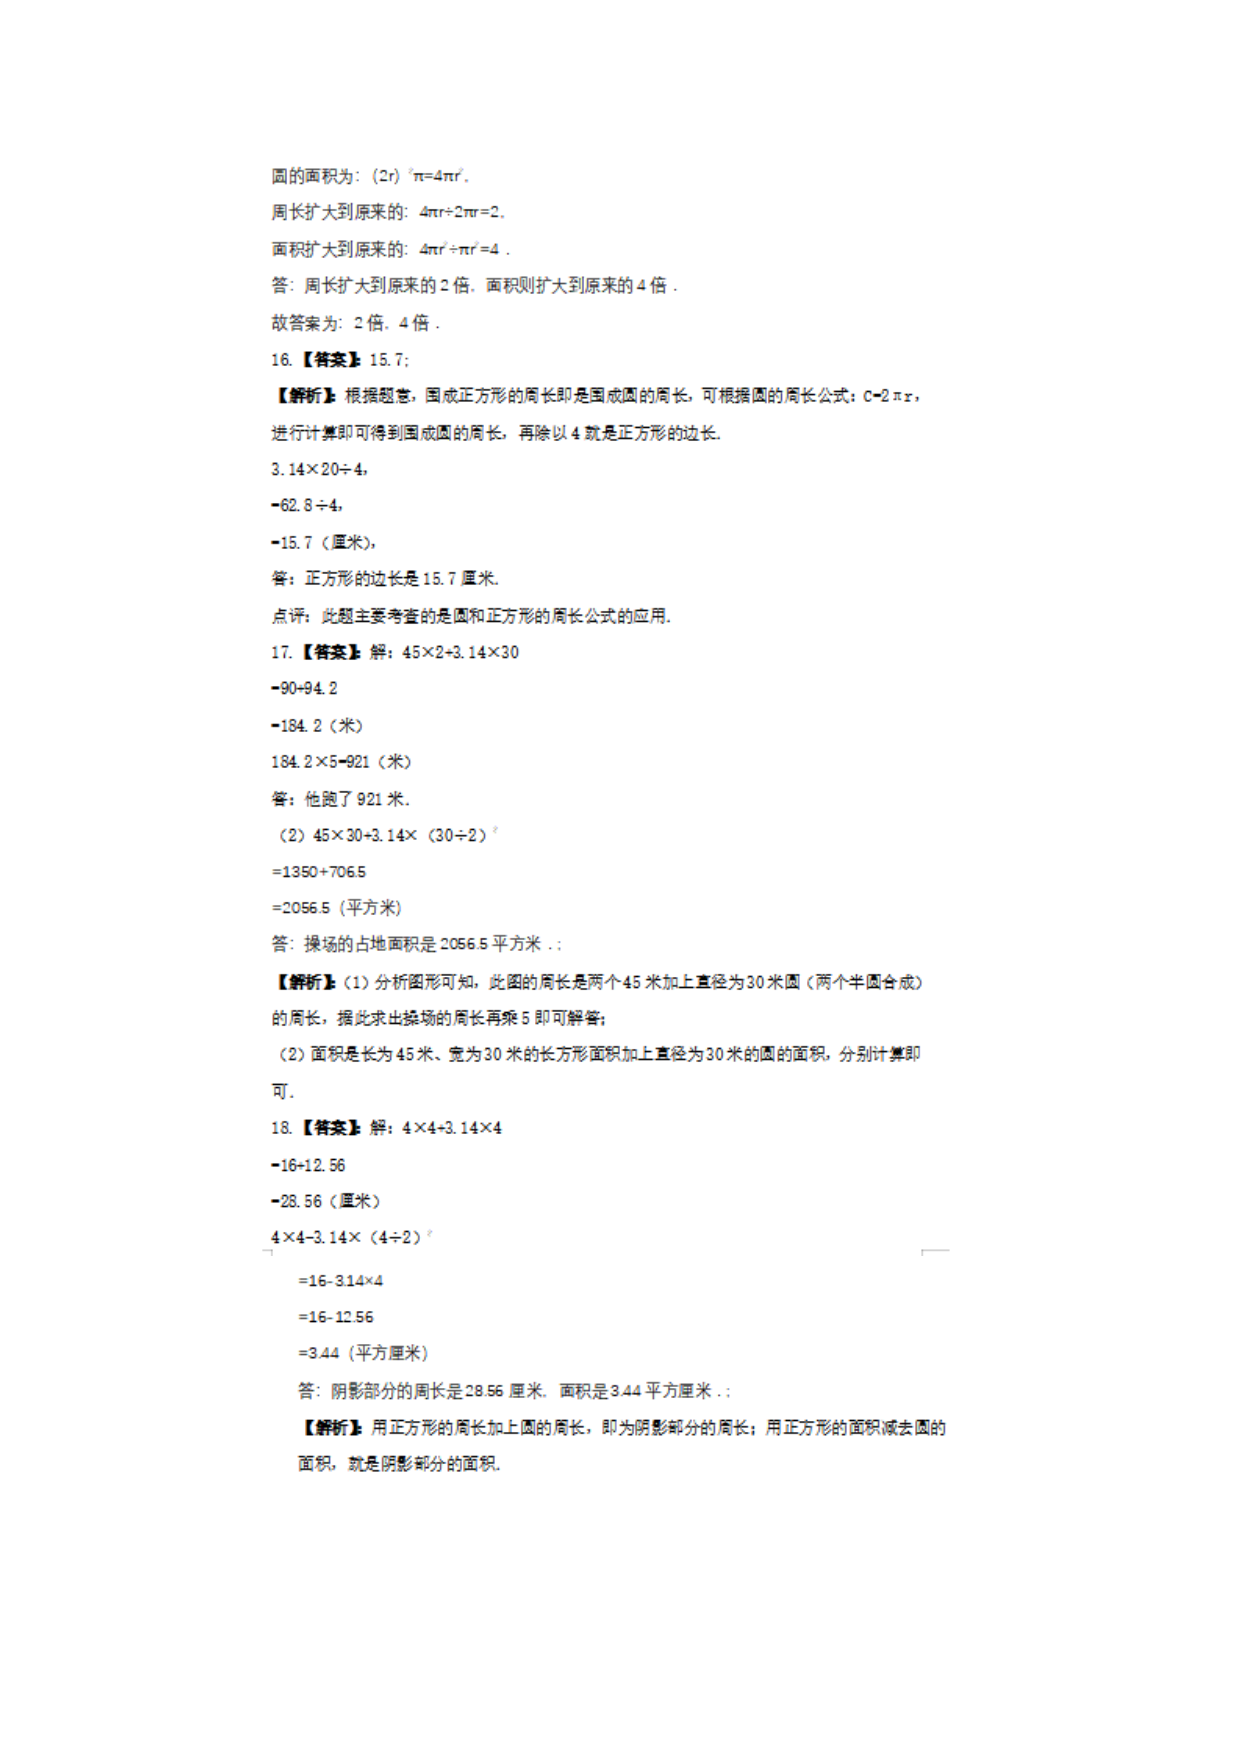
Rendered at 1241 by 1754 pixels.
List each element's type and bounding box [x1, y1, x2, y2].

picture [268, 1267, 972, 1563]
picture [262, 162, 978, 1256]
